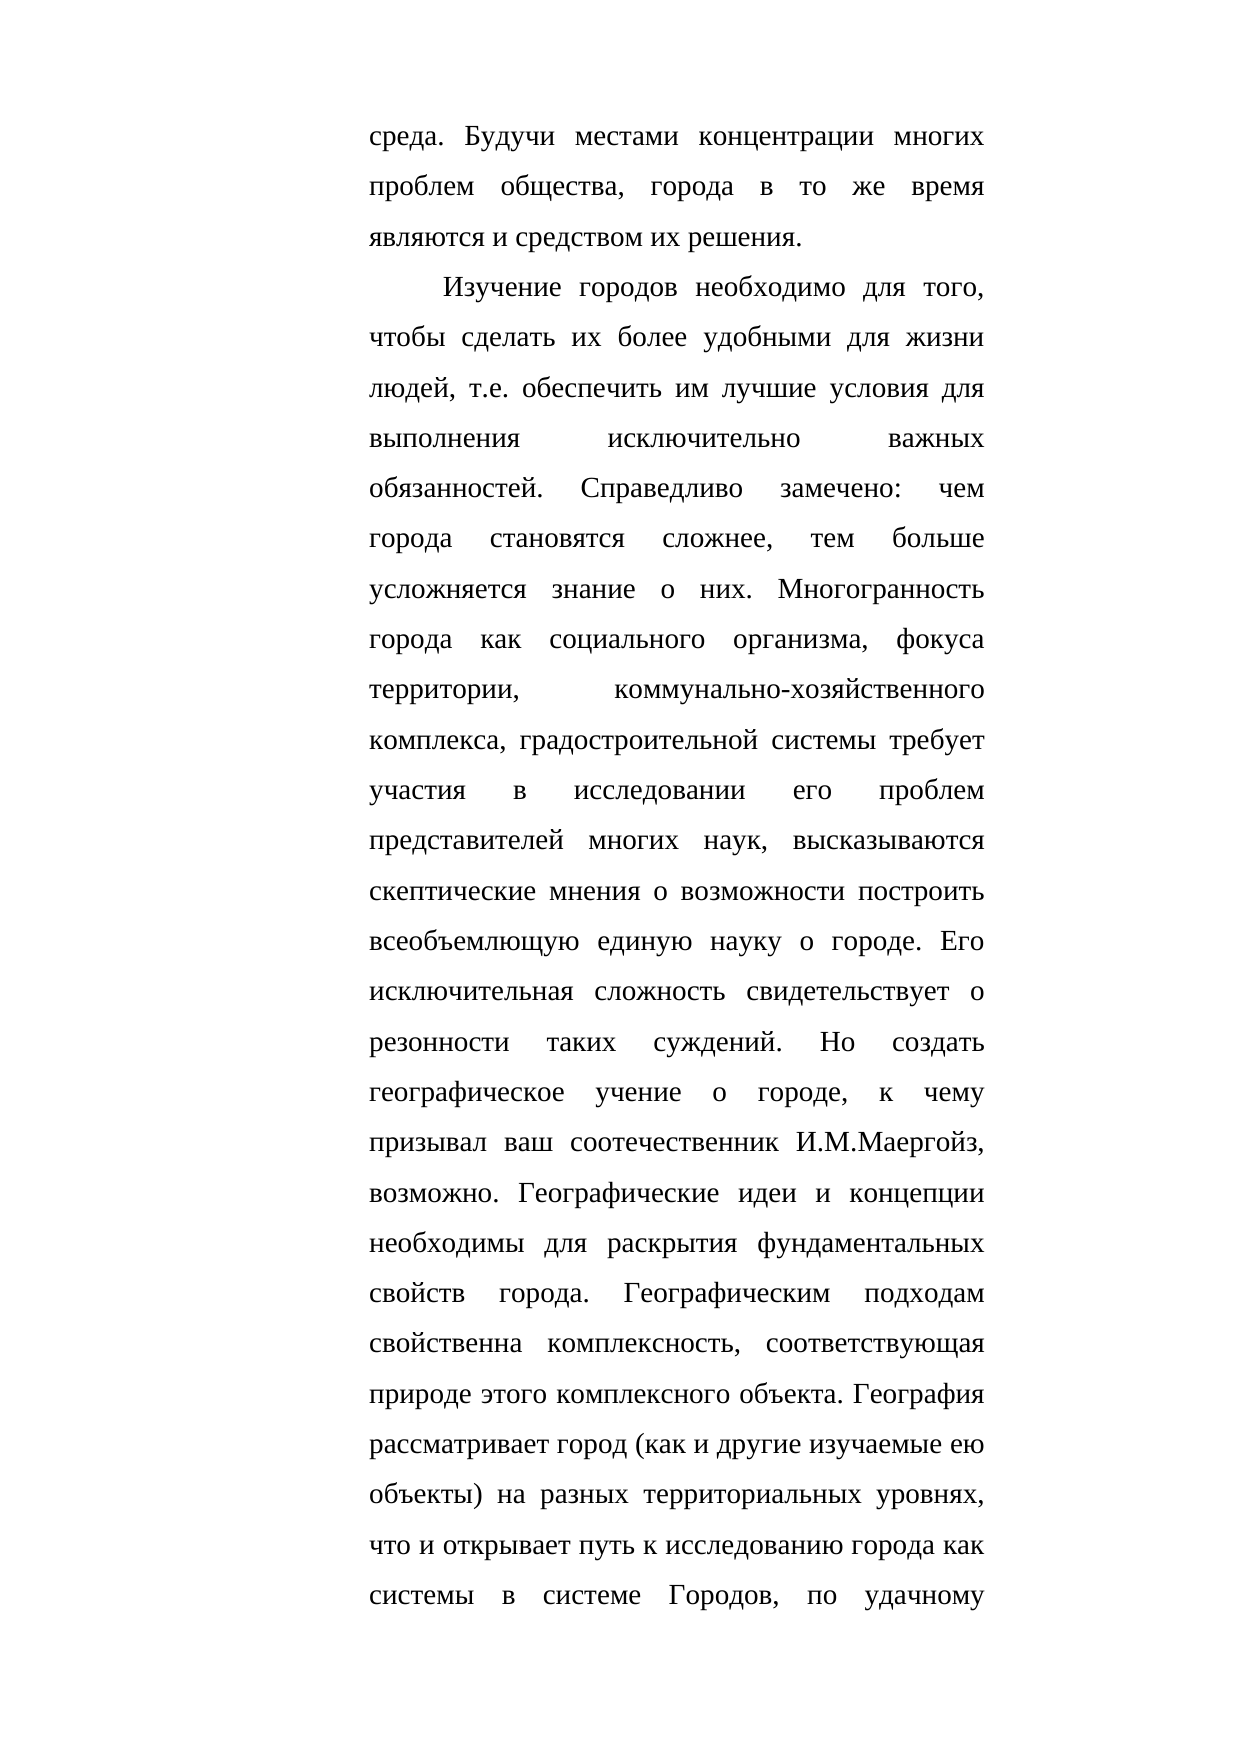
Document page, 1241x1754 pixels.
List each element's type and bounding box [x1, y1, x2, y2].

text [369, 118, 985, 252]
text [369, 269, 985, 1611]
